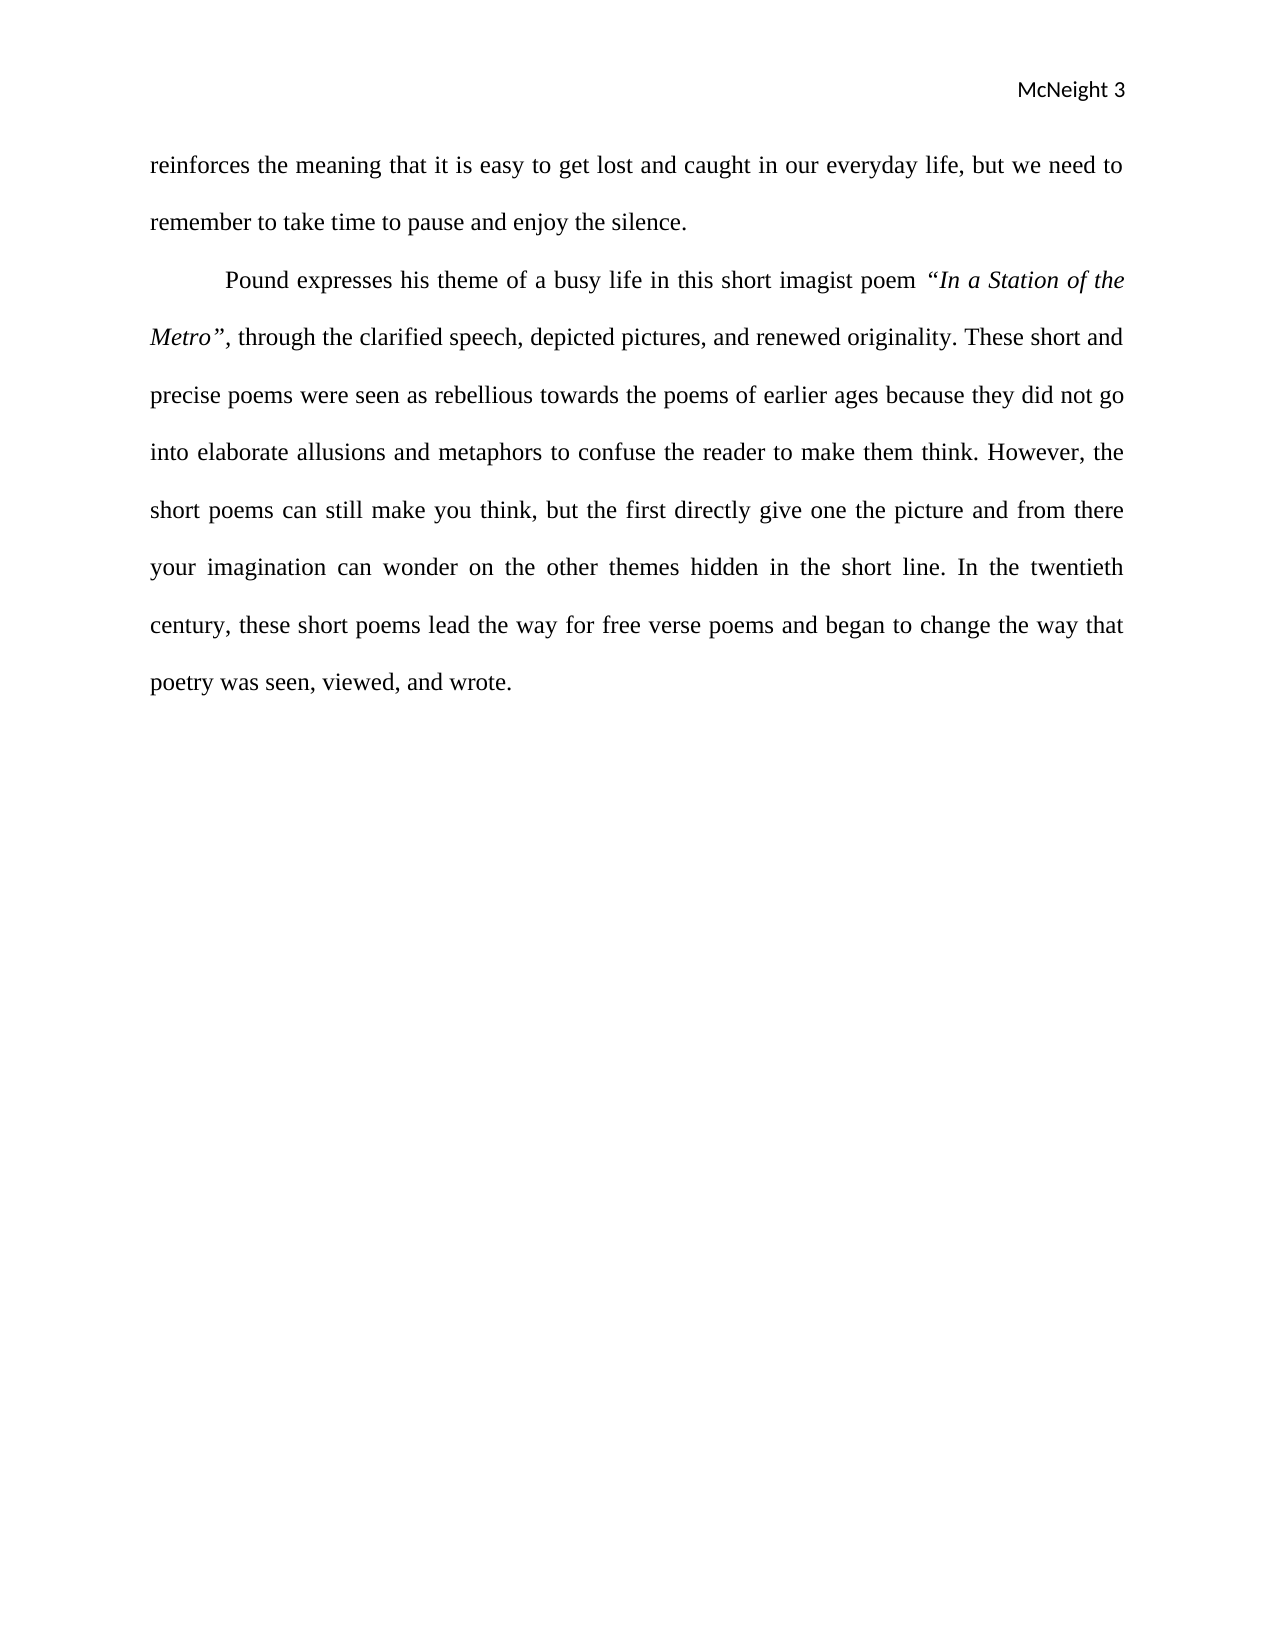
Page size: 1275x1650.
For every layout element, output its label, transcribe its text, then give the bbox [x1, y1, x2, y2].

text Pound expresses his theme of a busy life in this short imagist poem “In a Station of the Metro”, through the clarified speech, depicted pictures, and renewed originality. These short and precise poems were seen as rebellious towards the poems of earlier ages because they did not go into elaborate allusions and metaphors to confuse the reader to make them think. However, the short poems can still make you think, but the first directly give one the picture and from there your imagination can wonder on the other themes hidden in the short line. In the twentieth century, these short poems lead the way for free verse poems and began to change the way that poetry was seen, viewed, and wrote. [150, 265, 1125, 696]
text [150, 150, 1125, 236]
